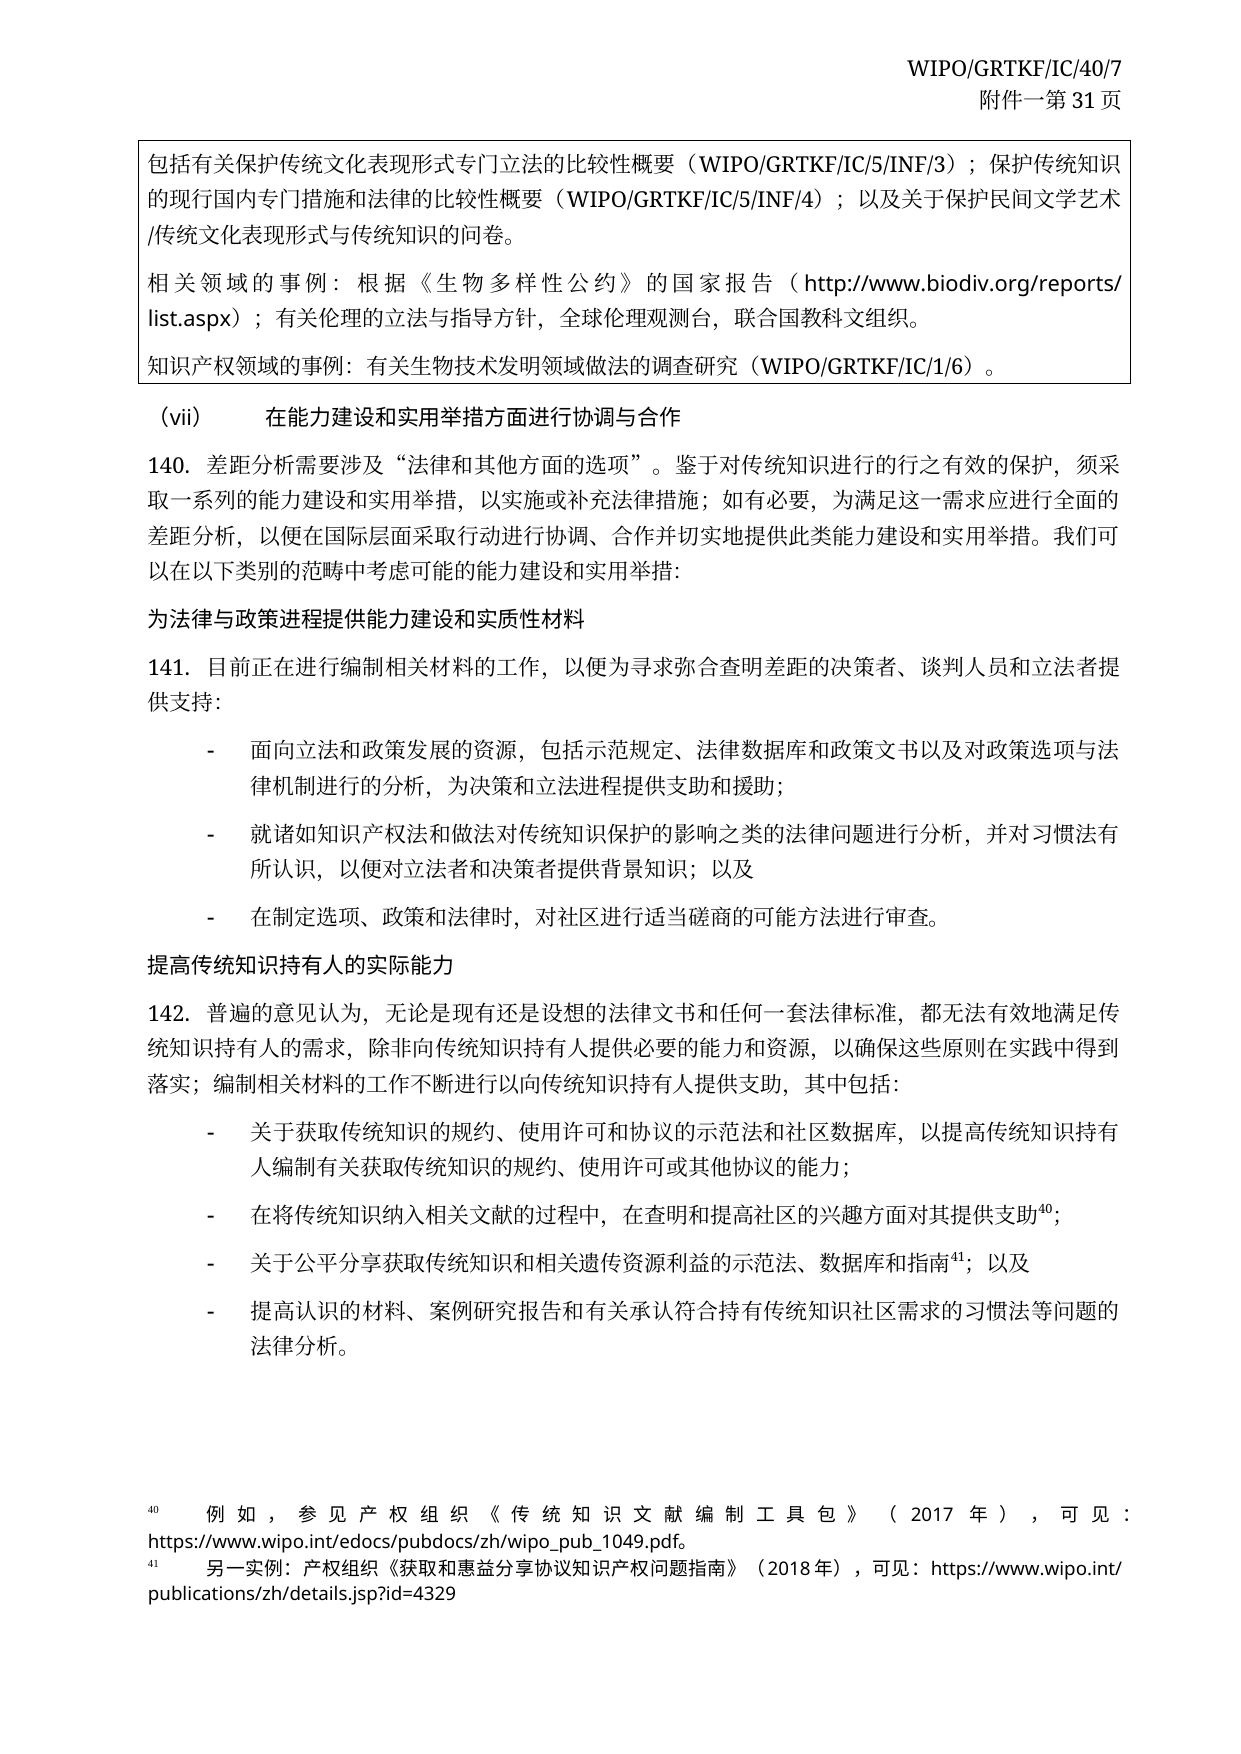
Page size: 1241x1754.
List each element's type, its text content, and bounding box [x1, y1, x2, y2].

list 就诸如知识产权法和做法对传统知识保护的影响之类的法律问题进行分析，并对习惯法有所认识，以便对立法者和决策者提供背景知识；以及 [207, 813, 1122, 884]
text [139, 141, 1130, 249]
subtitle （vii） 在能力建设和实用举措方面进行协调与合作 [148, 396, 1122, 432]
list 差距分析需要涉及“法律和其他方面的选项”。鉴于对传统知识进行的行之有效的保护，须采取一系列的能力建设和实用举措，以实施或补充法律措施；如有必要，为满足这一需求应进行全面的差距分析，以便在国际层面采取行动进行协调、合作并切实地提供此类能力建设和实用举措。我们可以在以下类别的范畴中考虑可能的能力建设和实用举措： [148, 444, 1122, 586]
list 在制定选项、政策和法律时，对社区进行适当磋商的可能方法进行审查。 [207, 896, 1122, 932]
list 目前正在进行编制相关材料的工作，以便为寻求弥合查明差距的决策者、谈判人员和立法者提供支持： [148, 646, 1122, 717]
text 知识产权领域的事例：有关生物技术发明领域做法的调查研究（WIPO/GRTKF/IC/1/6）。 [139, 342, 1130, 383]
list 普遍的意见认为，无论是现有还是设想的法律文书和任何一套法律标准，都无法有效地满足传统知识持有人的需求，除非向传统知识持有人提供必要的能力和资源，以确保这些原则在实践中得到落实；编制相关材料的工作不断进行以向传统知识持有人提供支助，其中包括： [148, 992, 1122, 1098]
list 关于获取传统知识的规约、使用许可和协议的示范法和社区数据库，以提高传统知识持有人编制有关获取传统知识的规约、使用许可或其他协议的能力； [207, 1111, 1122, 1182]
text 相关领域的事例：根据《生物多样性公约》的国家报告（http://www.biodiv.org/reports/list.aspx）；有关伦理的立法与指导方针，全球伦理观测台，联合国教科文组织。 [139, 259, 1130, 333]
list 关于公平分享获取传统知识和相关遗传资源利益的示范法、数据库和指南；以及 [207, 1242, 1122, 1277]
list 在将传统知识纳入相关文献的过程中，在查明和提高社区的兴趣方面对其提供支助； [207, 1194, 1122, 1229]
list 提高认识的材料、案例研究报告和有关承认符合持有传统知识社区需求的习惯法等问题的法律分析。 [207, 1290, 1122, 1361]
subtitle 为法律与政策进程提供能力建设和实质性材料 [148, 598, 1122, 634]
subtitle 提高传统知识持有人的实际能力 [148, 944, 1122, 979]
list 面向立法和政策发展的资源，包括示范规定、法律数据库和政策文书以及对政策选项与法律机制进行的分析，为决策和立法进程提供支助和援助； [207, 729, 1122, 800]
